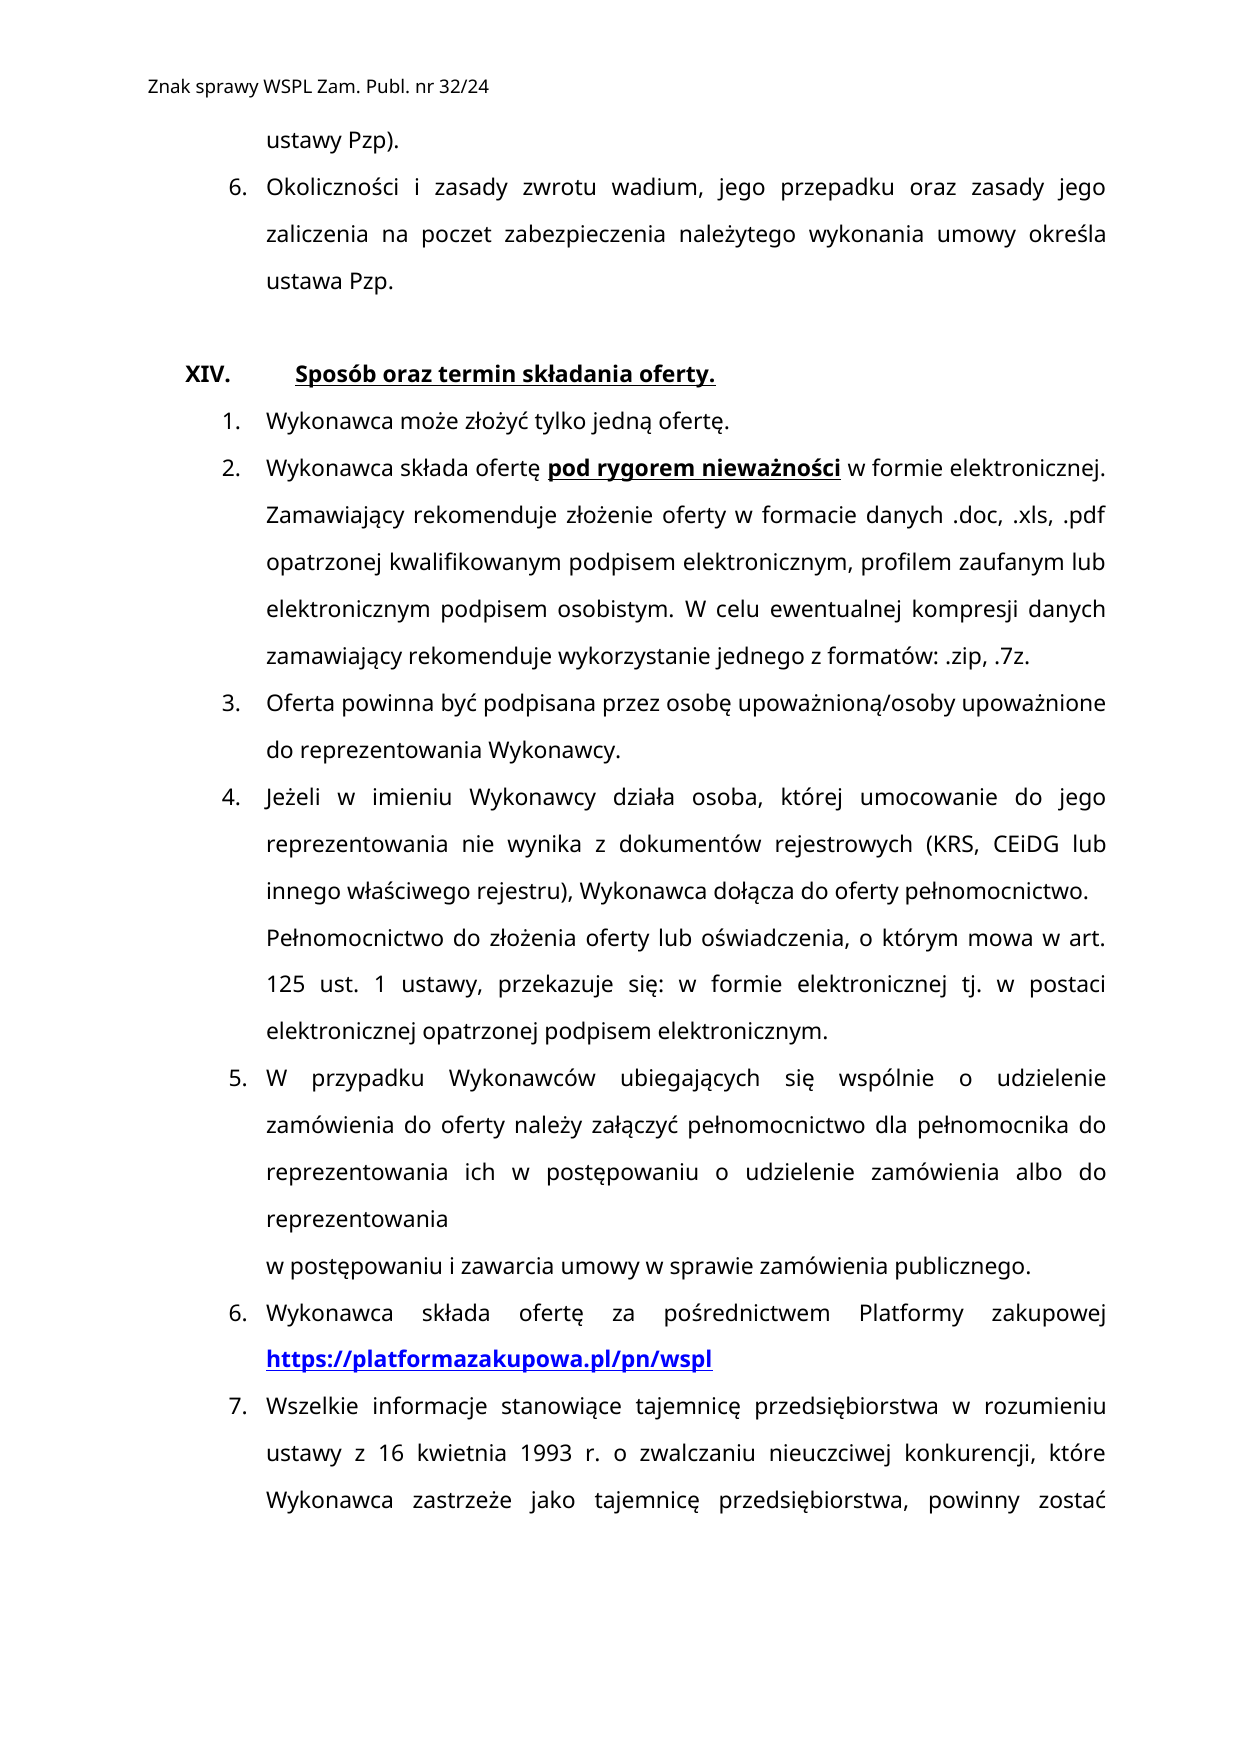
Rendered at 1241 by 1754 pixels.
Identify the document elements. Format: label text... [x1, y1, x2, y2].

list Oferta powinna być podpisana przez osobę upoważnioną/osoby upoważnione do reprezentowania Wykonawcy. [222, 687, 1107, 765]
list Wykonawca składa ofertę pod rygorem nieważności w formie elektronicznej. Zamawiający rekomenduje złożenie oferty w formacie danych .doc, .xls, .pdf opatrzonej kwalifikowanym podpisem elektronicznym, profilem zaufanym lub elektronicznym podpisem osobistym. W celu ewentualnej kompresji danych zamawiający rekomenduje wykorzystanie jednego z formatów: .zip, .7z. [222, 452, 1106, 671]
text Pełnomocnictwo do złożenia oferty lub oświadczenia, o którym mowa w art. 125 ust. 1 ustawy, przekazuje się: w formie elektronicznej tj. w postaci elektronicznej opatrzonej podpisem elektronicznym. [266, 921, 1107, 1046]
list Jeżeli w imieniu Wykonawcy działa osoba, której umocowanie do jego reprezentowania nie wynika z dokumentów rejestrowych (KRS, CEiDG lub innego właściwego rejestru), Wykonawca dołącza do oferty pełnomocnictwo. [222, 781, 1107, 906]
list W przypadku Wykonawców ubiegających się wspólnie o udzielenie zamówienia do oferty należy załączyć pełnomocnictwo dla pełnomocnika do reprezentowania ich w postępowaniu o udzielenie zamówienia albo do reprezentowania w postępowaniu i zawarcia umowy w sprawie zamówienia publicznego. [228, 1062, 1107, 1281]
list Wykonawca może złożyć tylko jedną ofertę. [222, 405, 1107, 437]
list Sposób oraz termin składania oferty. [185, 358, 1107, 390]
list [228, 1390, 1107, 1515]
list Okoliczności i zasady zwrotu wadium, jego przepadku oraz zasady jego zaliczenia na poczet zabezpieczenia należytego wykonania umowy określa ustawa Pzp. [228, 171, 1107, 296]
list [228, 124, 1107, 155]
list Wykonawca składa ofertę za pośrednictwem Platformy zakupowej https://platformazakupowa.pl/pn/wspl [228, 1296, 1107, 1374]
